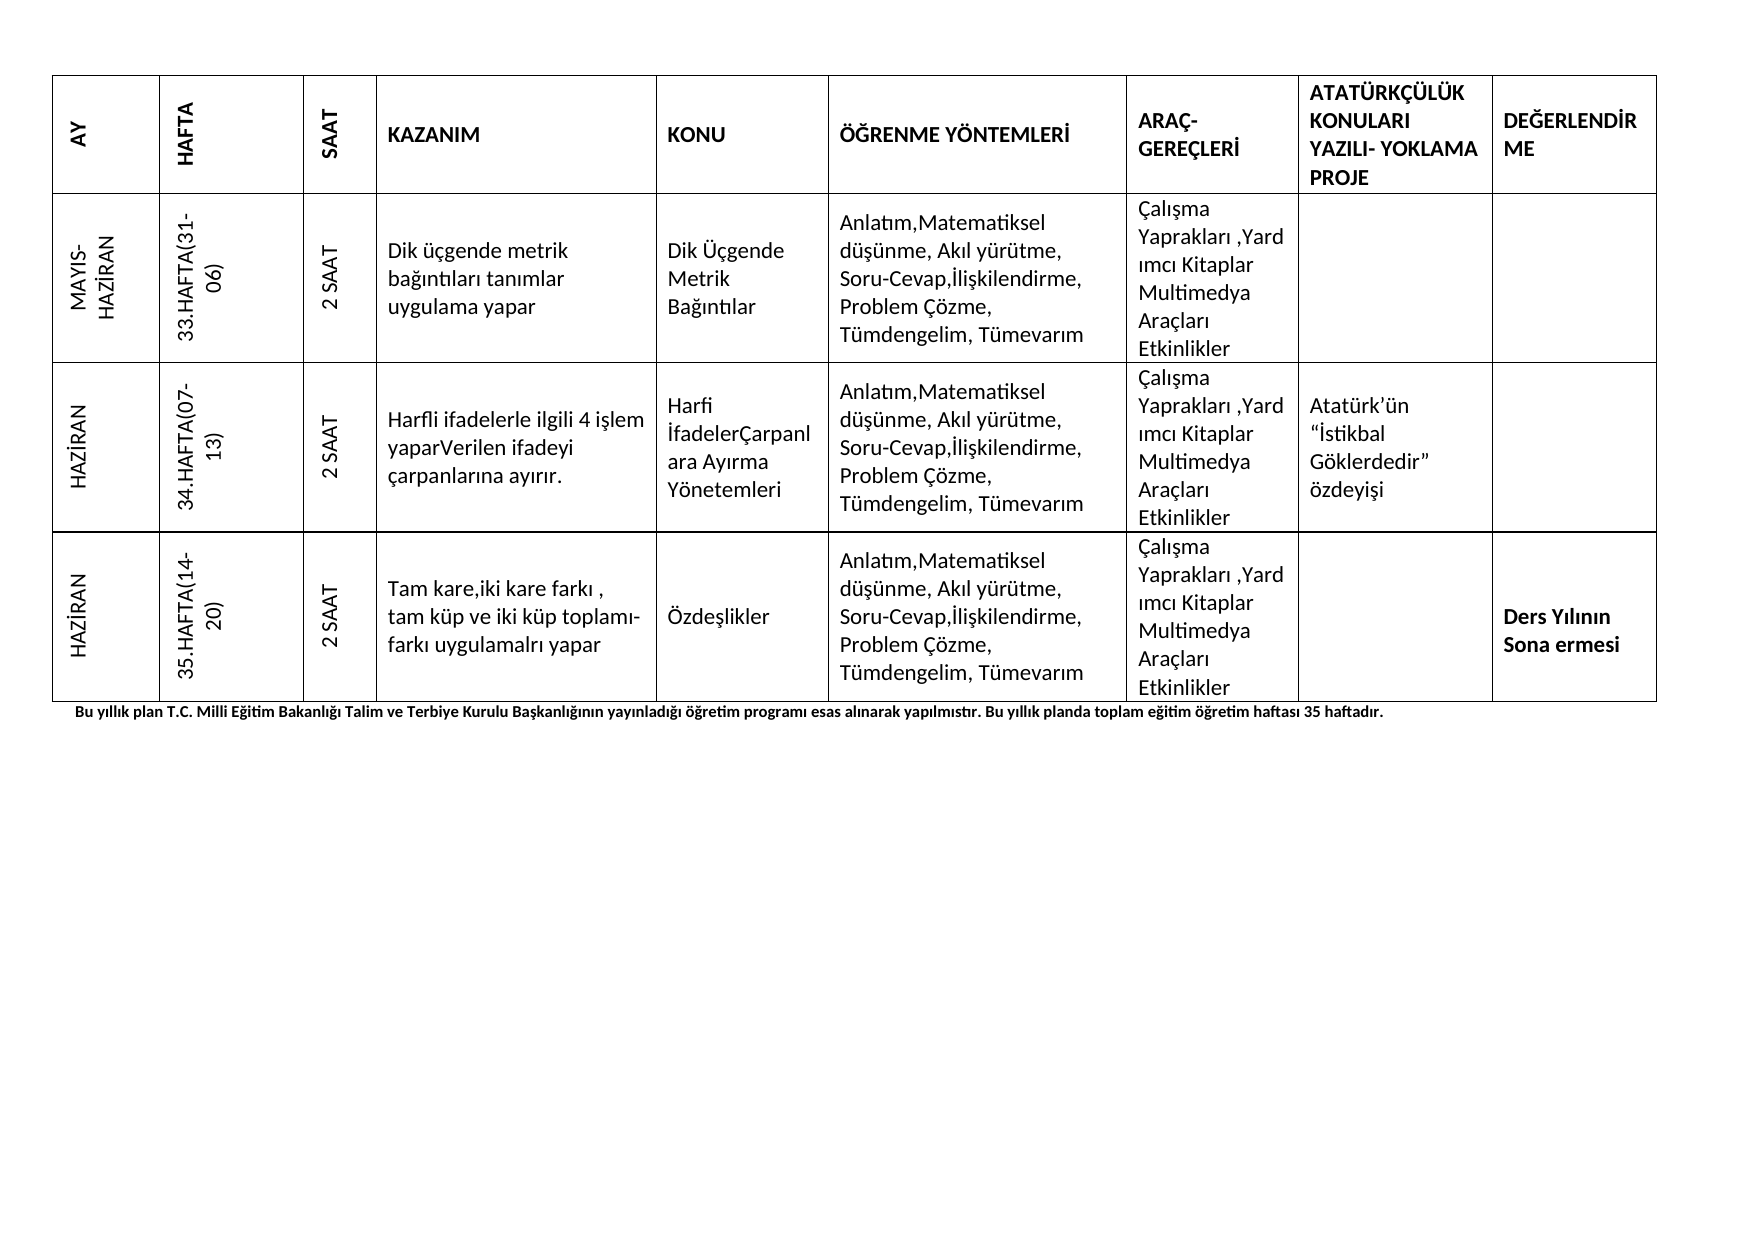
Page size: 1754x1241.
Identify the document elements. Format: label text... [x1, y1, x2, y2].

table_cell HAZİRAN [53, 533, 159, 701]
table_cell MAYIS-HAZİRAN [53, 194, 159, 362]
table_cell Harfli ifadelerle ilgili 4 işlem yaparVerilen ifadeyi çarpanlarına ayırır. [377, 363, 656, 531]
table_cell Çalışma Yaprakları ,Yardımcı Kitaplar Multimedya Araçları Etkinlikler [1127, 533, 1298, 701]
table_cell 35.HAFTA(14-20) [160, 533, 303, 701]
table_cell Atatürk’ün “İstikbal Göklerdedir” özdeyişi [1299, 363, 1492, 531]
table_cell 34.HAFTA(07-13) [160, 363, 303, 531]
table_cell 2 SAAT [304, 363, 376, 531]
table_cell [377, 194, 656, 362]
table_cell Dik Üçgende Metrik Bağıntılar [657, 194, 828, 362]
table_header KONU [657, 76, 828, 193]
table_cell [1127, 194, 1298, 362]
table_cell Harfi İfadelerÇarpanlara Ayırma Yönetemleri [657, 363, 828, 531]
table_cell 2 SAAT [304, 194, 376, 362]
table_cell 33.HAFTA(31-06) [160, 194, 303, 362]
table_header ÖĞRENME YÖNTEMLERİ [829, 76, 1126, 193]
table_cell Tam kare,iki kare farkı , tam küp ve iki küp toplamı-farkı uygulamalrı yapar [377, 533, 656, 701]
text Bu yıllık plan T.C. Milli Eğitim Bakanlığı Talim ve Terbiye Kurulu Başkanlığının yayınladığı öğretim programı esas alınarak yapılmıstır. Bu yıllık planda toplam eğitim öğretim haftası 35 haftadır. [75, 702, 1679, 722]
table_cell [1299, 194, 1492, 362]
table_cell [1493, 363, 1656, 531]
table_cell 2 SAAT [304, 533, 376, 701]
table_header KAZANIM [377, 76, 656, 193]
table_header ATATÜRKÇÜLÜK KONULARI YAZILI- YOKLAMA PROJE [1299, 76, 1492, 193]
table_header AY [53, 76, 159, 193]
table_header DEĞERLENDİRME [1493, 76, 1656, 193]
table_header HAFTA [160, 76, 303, 193]
table_cell [1299, 533, 1492, 701]
table_cell [1493, 194, 1656, 362]
table_cell Özdeşlikler [657, 533, 828, 701]
table_cell Çalışma Yaprakları ,Yardımcı Kitaplar Multimedya Araçları Etkinlikler [1127, 363, 1298, 531]
table_header SAAT [304, 76, 376, 193]
table_cell Ders Yılının Sona ermesi [1493, 533, 1656, 701]
table_cell Anlatım,Matematiksel düşünme, Akıl yürütme, Soru-Cevap,İlişkilendirme, Problem Çözme, Tümdengelim, Tümevarım [829, 533, 1126, 701]
table_header ARAÇ-GEREÇLERİ [1127, 76, 1298, 193]
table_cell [829, 194, 1126, 362]
table_cell Anlatım,Matematiksel düşünme, Akıl yürütme, Soru-Cevap,İlişkilendirme, Problem Çözme, Tümdengelim, Tümevarım [829, 363, 1126, 531]
table_cell HAZİRAN [53, 363, 159, 531]
